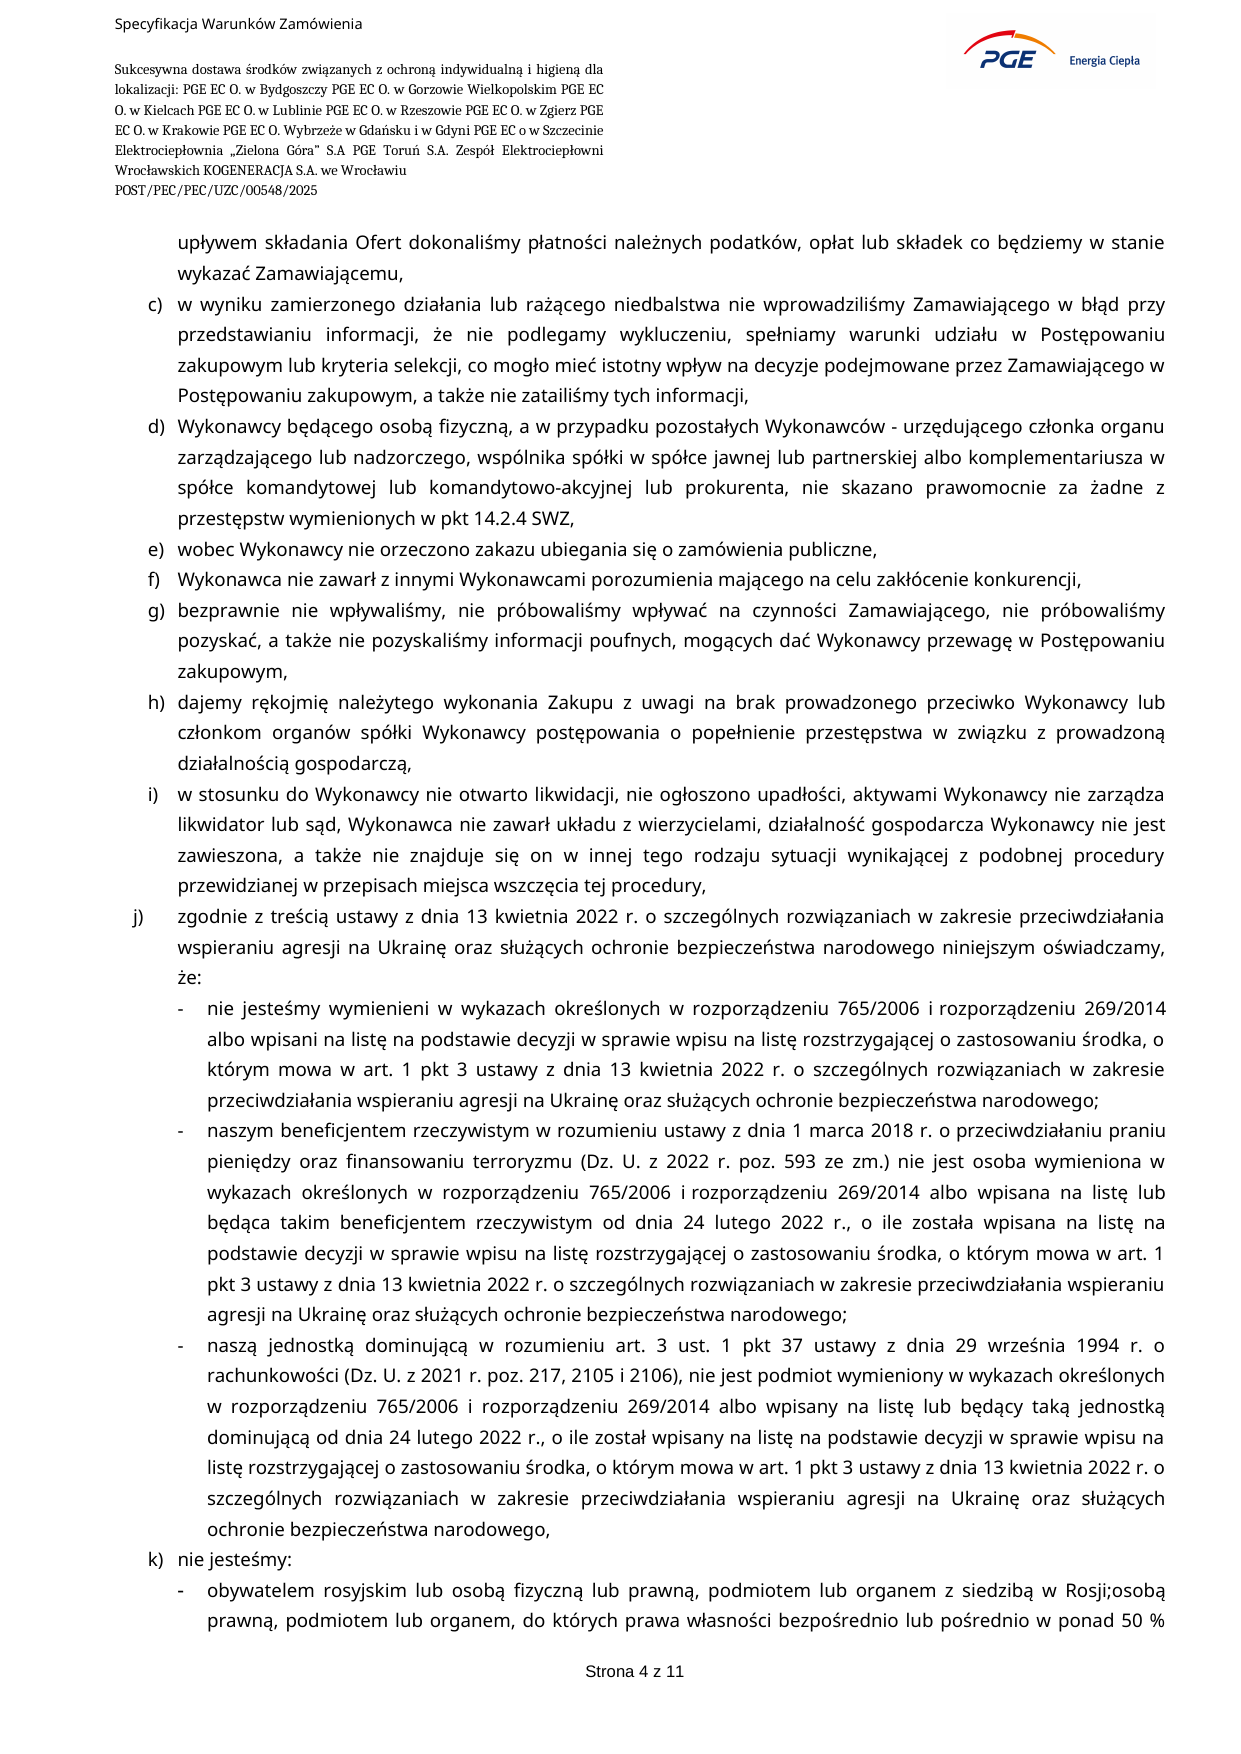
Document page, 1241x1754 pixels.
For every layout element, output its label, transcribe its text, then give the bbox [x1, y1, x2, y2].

list bezprawnie nie wpływaliśmy, nie próbowaliśmy wpływać na czynności Zamawiającego, nie próbowaliśmy pozyskać, a także nie pozyskaliśmy informacji poufnych, mogących dać Wykonawcy przewagę w Postępowaniu zakupowym, [148, 597, 1166, 684]
list Wykonawca nie zawarł z innymi Wykonawcami porozumienia mającego na celu zakłócenie konkurencji, [148, 567, 1166, 592]
list - naszą jednostką dominującą w rozumieniu art. 3 ust. 1 pkt 37 ustawy z dnia 29 września 1994 r. o rachunkowości (Dz. U. z 2021 r. poz. 217, 2105 i 2106), nie jest podmiot wymieniony w wykazach określonych w rozporządzeniu 765/2006 i rozporządzeniu 269/2014 albo wpisany na listę lub będący taką jednostką dominującą od dnia 24 lutego 2022 r., o ile został wpisany na listę na podstawie decyzji w sprawie wpisu na listę rozstrzygającej o zastosowaniu środka, o którym mowa w art. 1 pkt 3 ustawy z dnia 13 kwietnia 2022 r. o szczególnych rozwiązaniach w zakresie przeciwdziałania wspieraniu agresji na Ukrainę oraz służących ochronie bezpieczeństwa narodowego, [177, 1332, 1166, 1541]
list - naszym beneficjentem rzeczywistym w rozumieniu ustawy z dnia 1 marca 2018 r. o przeciwdziałaniu praniu pieniędzy oraz finansowaniu terroryzmu (Dz. U. z 2022 r. poz. 593 ze zm.) nie jest osoba wymieniona w wykazach określonych w rozporządzeniu 765/2006 i rozporządzeniu 269/2014 albo wpisana na listę lub będąca takim beneficjentem rzeczywistym od dnia 24 lutego 2022 r., o ile została wpisana na listę na podstawie decyzji w sprawie wpisu na listę rozstrzygającej o zastosowaniu środka, o którym mowa w art. 1 pkt 3 ustawy z dnia 13 kwietnia 2022 r. o szczególnych rozwiązaniach w zakresie przeciwdziałania wspieraniu agresji na Ukrainę oraz służących ochronie bezpieczeństwa narodowego; [177, 1118, 1166, 1327]
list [177, 1577, 1166, 1633]
list - nie jesteśmy wymienieni w wykazach określonych w rozporządzeniu 765/2006 i rozporządzeniu 269/2014 albo wpisani na listę na podstawie decyzji w sprawie wpisu na listę rozstrzygającej o zastosowaniu środka, o którym mowa w art. 1 pkt 3 ustawy z dnia 13 kwietnia 2022 r. o szczególnych rozwiązaniach w zakresie przeciwdziałania wspieraniu agresji na Ukrainę oraz służących ochronie bezpieczeństwa narodowego; [177, 995, 1166, 1113]
picture [946, 13, 1156, 89]
list w wyniku zamierzonego działania lub rażącego niedbalstwa nie wprowadziliśmy Zamawiającego w błąd przy przedstawianiu informacji, że nie podlegamy wykluczeniu, spełniamy warunki udziału w Postępowaniu zakupowym lub kryteria selekcji, co mogło mieć istotny wpływ na decyzje podejmowane przez Zamawiającego w Postępowaniu zakupowym, a także nie zatailiśmy tych informacji, [148, 291, 1166, 408]
list dajemy rękojmię należytego wykonania Zakupu z uwagi na brak prowadzonego przeciwko Wykonawcy lub członkom organów spółki Wykonawcy postępowania o popełnienie przestępstwa w związku z prowadzoną działalnością gospodarczą, [148, 689, 1166, 776]
list nie jesteśmy: [148, 1547, 1166, 1572]
list Wykonawcy będącego osobą fizyczną, a w przypadku pozostałych Wykonawców - urzędującego członka organu zarządzającego lub nadzorczego, wspólnika spółki w spółce jawnej lub partnerskiej albo komplementariusza w spółce komandytowej lub komandytowo-akcyjnej lub prokurenta, nie skazano prawomocnie za żadne z przestępstw wymienionych w pkt 14.2.4 SWZ, [148, 413, 1166, 531]
list zgodnie z treścią ustawy z dnia 13 kwietnia 2022 r. o szczególnych rozwiązaniach w zakresie przeciwdziałania wspieraniu agresji na Ukrainę oraz służących ochronie bezpieczeństwa narodowego niniejszym oświadczamy, że: [133, 903, 1166, 990]
list wobec Wykonawcy nie orzeczono zakazu ubiegania się o zamówienia publiczne, [148, 536, 1166, 561]
list w stosunku do Wykonawcy nie otwarto likwidacji, nie ogłoszono upadłości, aktywami Wykonawcy nie zarządza likwidator lub sąd, Wykonawca nie zawarł układu z wierzycielami, działalność gospodarcza Wykonawcy nie jest zawieszona, a także nie znajduje się on w innej tego rodzaju sytuacji wynikającej z podobnej procedury przewidzianej w przepisach miejsca wszczęcia tej procedury, [148, 781, 1166, 898]
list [148, 230, 1166, 286]
